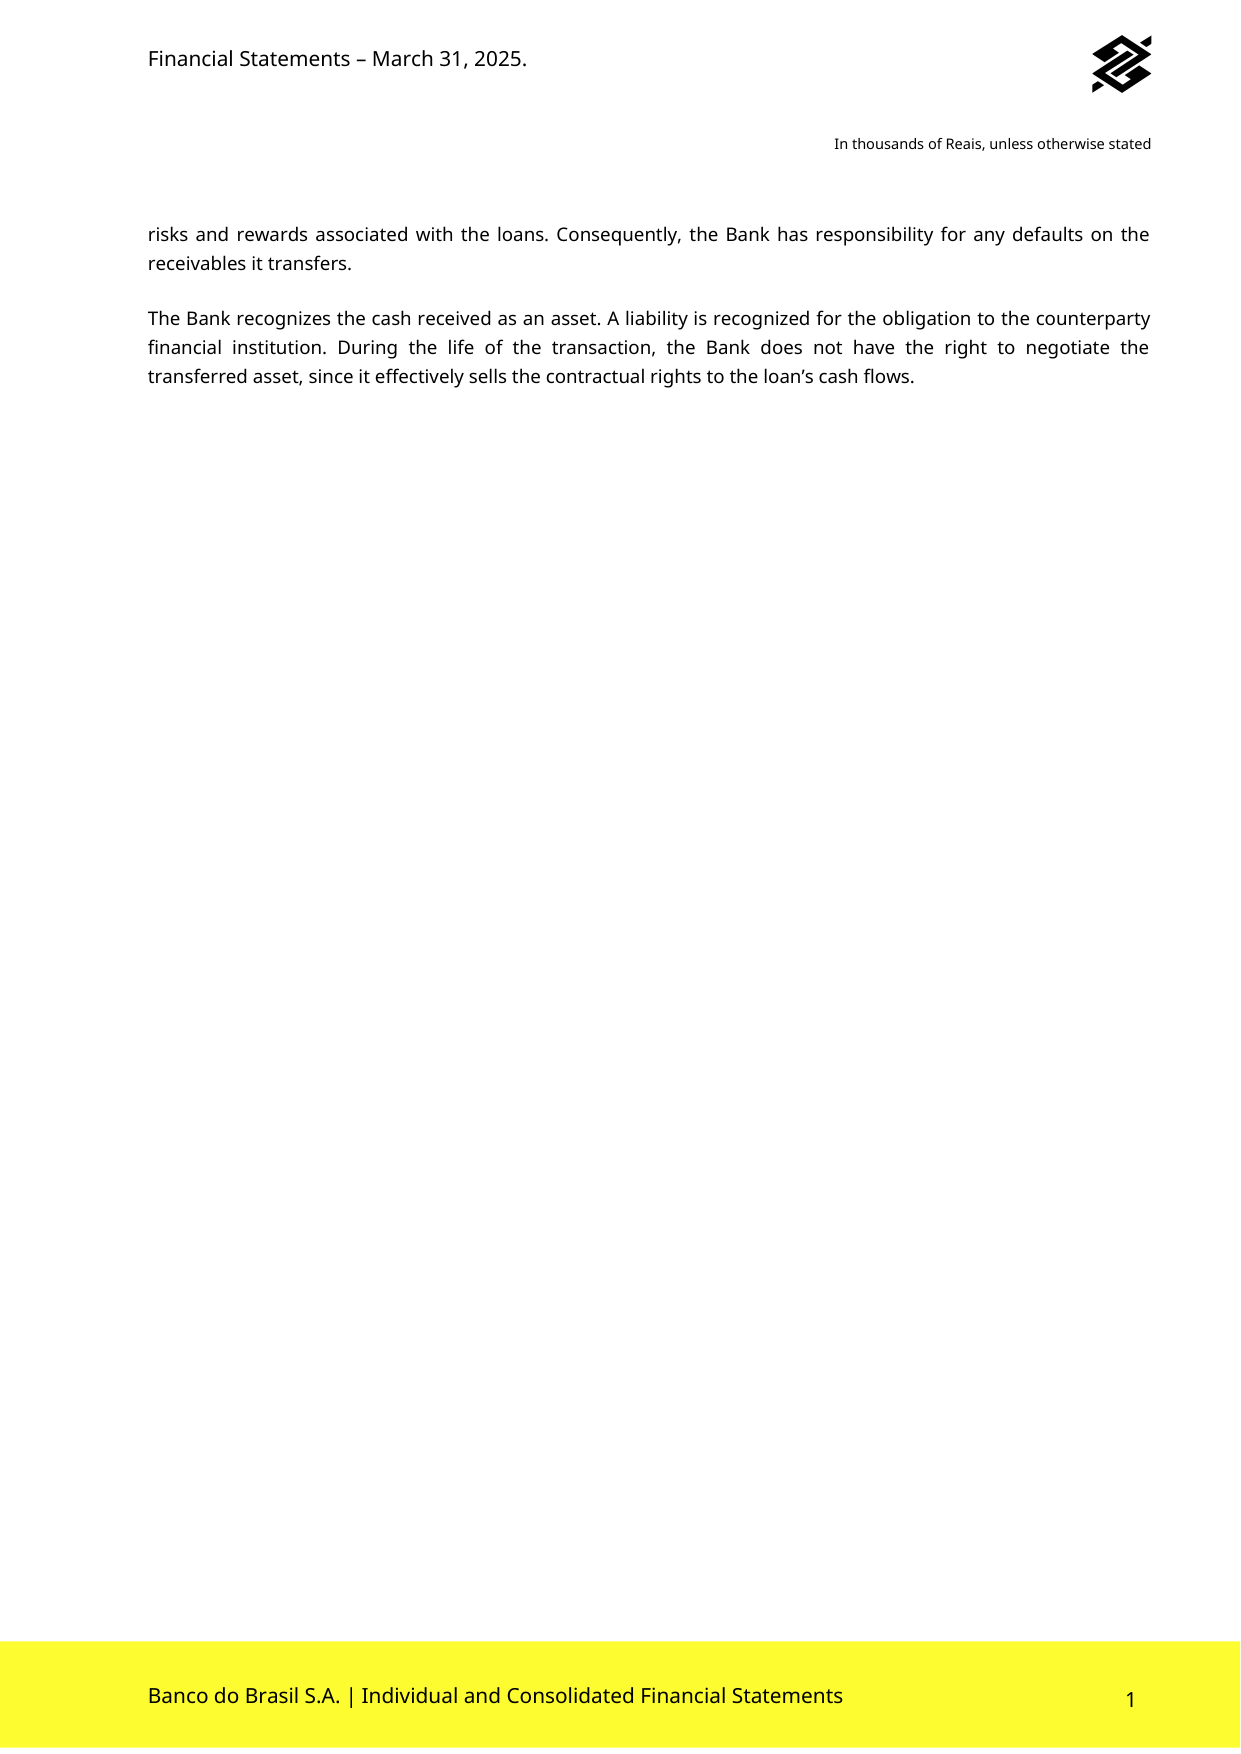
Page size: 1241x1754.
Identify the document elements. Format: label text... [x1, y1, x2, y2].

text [148, 221, 1152, 276]
picture [1092, 35, 1152, 93]
text The Bank recognizes the cash received as an asset. A liability is recognized for the obligation to the counterparty financial institution. During the life of the transaction, the Bank does not have the right to negotiate the transferred asset, since it effectively sells the contractual rights to the loan’s cash flows. [148, 305, 1152, 389]
